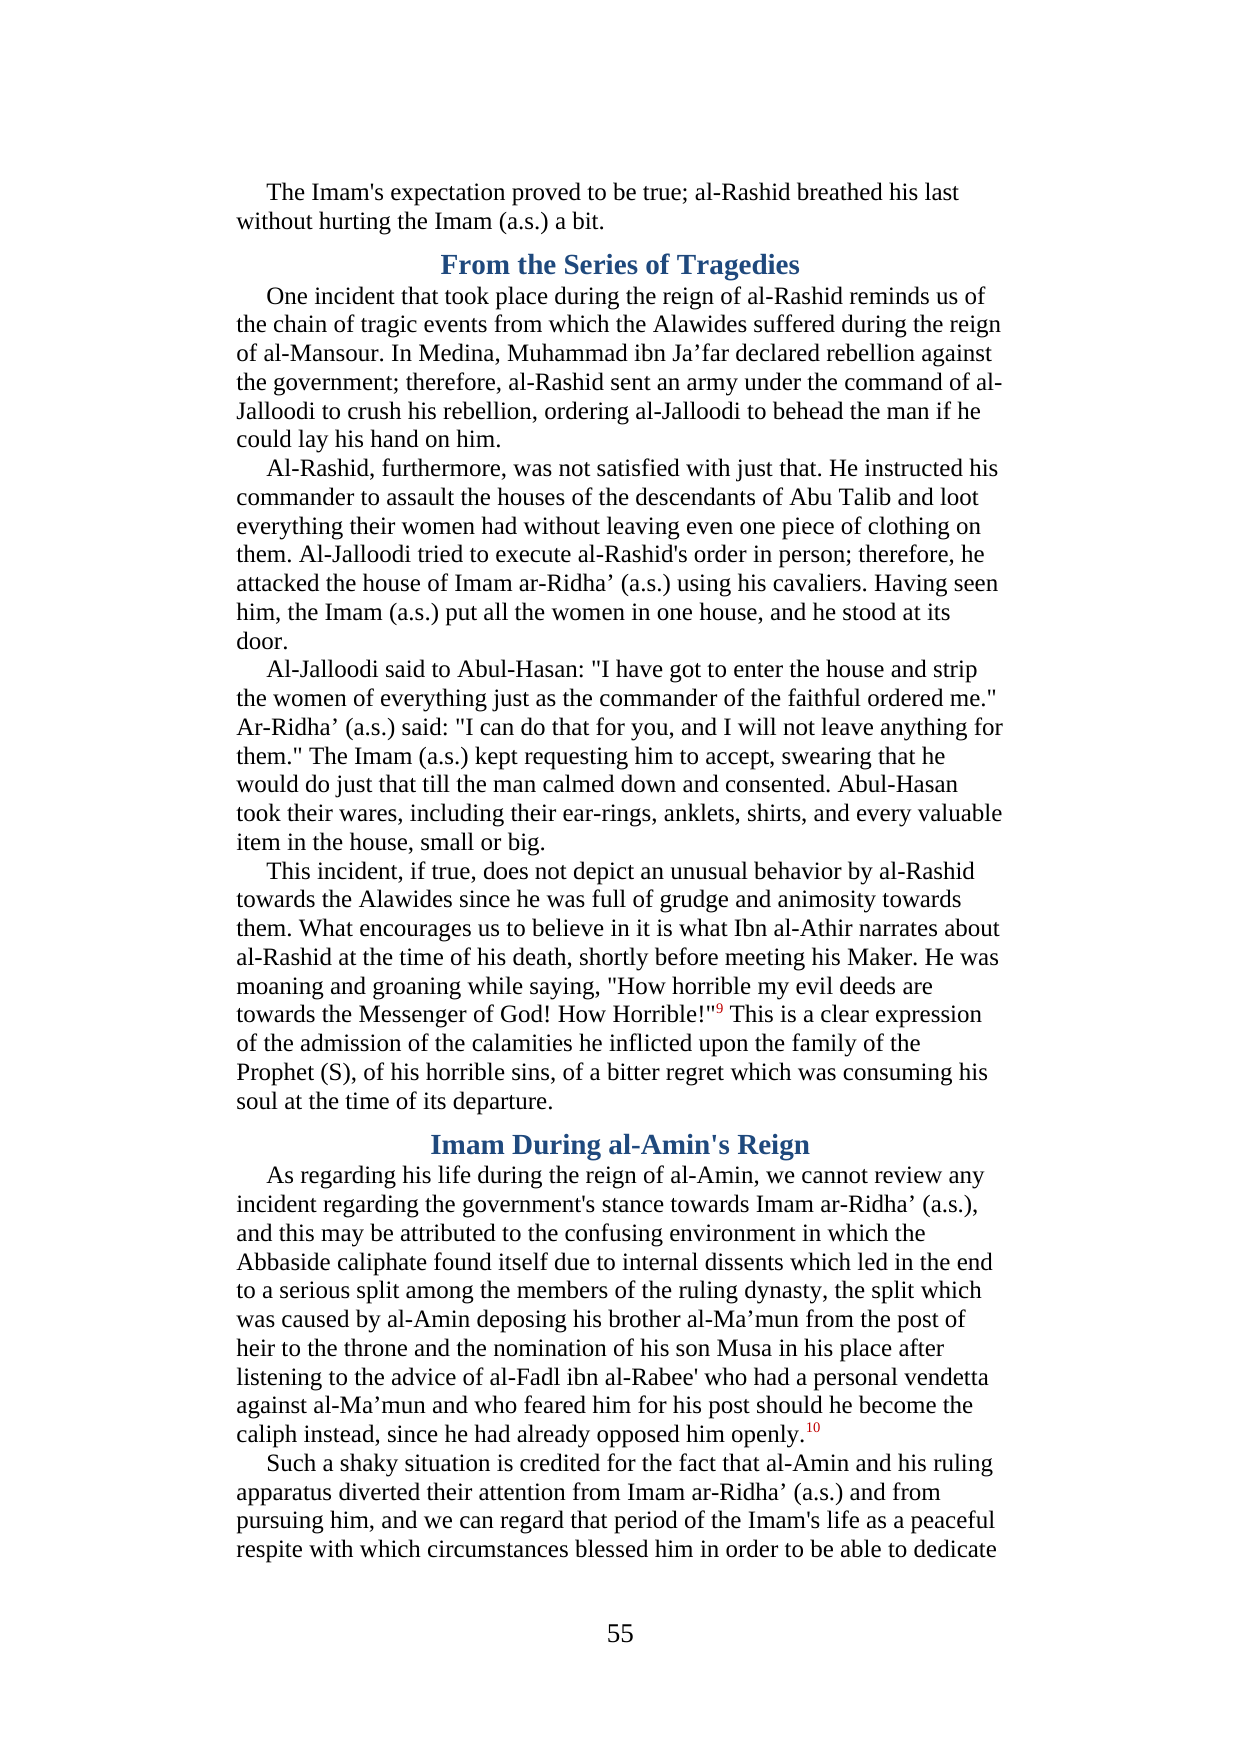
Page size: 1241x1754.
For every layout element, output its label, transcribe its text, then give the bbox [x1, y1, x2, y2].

text The Imam's expectation proved to be true; al-Rashid breathed his last without hurting the Imam (a.s.) a bit. [236, 177, 1004, 235]
text This incident, if true, does not depict an unusual behavior by al-Rashid towards the Alawides since he was full of grudge and animosity towards them. What encourages us to believe in it is what Ibn al-Athir narrates about al-Rashid at the time of his death, shortly before meeting his Maker. He was moaning and groaning while saying, "How horrible my evil deeds are towards the Messenger of God! How Horrible!"9 This is a clear expression of the admission of the calamities he inflicted upon the family of the Prophet (S), of his horrible sins, of a bitter regret which was consuming his soul at the time of its departure. [236, 856, 1004, 1114]
text As regarding his life during the reign of al-Amin, we cannot review any incident regarding the government's stance towards Imam ar-Ridha’ (a.s.), and this may be attributed to the confusing environment in which the Abbaside caliphate found itself due to internal dissents which led in the end to a serious split among the members of the ruling dynasty, the split which was caused by al-Amin deposing his brother al-Ma’mun from the post of heir to the throne and the nomination of his son Musa in his place after listening to the advice of al-Fadl ibn al-Rabee' who had a personal vendetta against al-Ma’mun and who feared him for his post should he become the caliph instead, since he had already opposed him openly.10 [236, 1161, 1004, 1448]
text One incident that took place during the reign of al-Rashid reminds us of the chain of tragic events from which the Alawides suffered during the reign of al-Mansour. In Medina, Muhammad ibn Ja’far declared rebellion against the government; therefore, al-Rashid sent an army under the command of al-Jalloodi to crush his rebellion, ordering al-Jalloodi to behead the man if he could lay his hand on him. [236, 281, 1004, 453]
subtitle From the Series of Tragedies [236, 247, 1004, 281]
text Al-Jalloodi said to Abul-Hasan: "I have got to enter the house and strip the women of everything just as the commander of the faithful ordered me." Ar-Ridha’ (a.s.) said: "I can do that for you, and I will not leave anything for them." The Imam (a.s.) kept requesting him to accept, swearing that he would do just that till the man calmed down and consented. Abul-Hasan took their wares, including their ear-rings, anklets, shirts, and every valuable item in the house, small or big. [236, 654, 1004, 856]
subtitle Imam During al-Amin's Reign [236, 1127, 1004, 1161]
text Al-Rashid, furthermore, was not satisfied with just that. He instructed his commander to assault the houses of the descendants of Abu Talib and loot everything their women had without leaving even one piece of clothing on them. Al-Jalloodi tried to execute al-Rashid's order in person; therefore, he attacked the house of Imam ar-Ridha’ (a.s.) using his cavaliers. Having seen him, the Imam (a.s.) put all the women in one house, and he stood at its door. [236, 453, 1004, 654]
text Such a shaky situation is credited for the fact that al-Amin and his ruling apparatus diverted their attention from Imam ar-Ridha’ (a.s.) and from pursuing him, and we can regard that period of the Imam's life as a peaceful respite with which circumstances blessed him in order to be able to dedicate [236, 1448, 1004, 1563]
